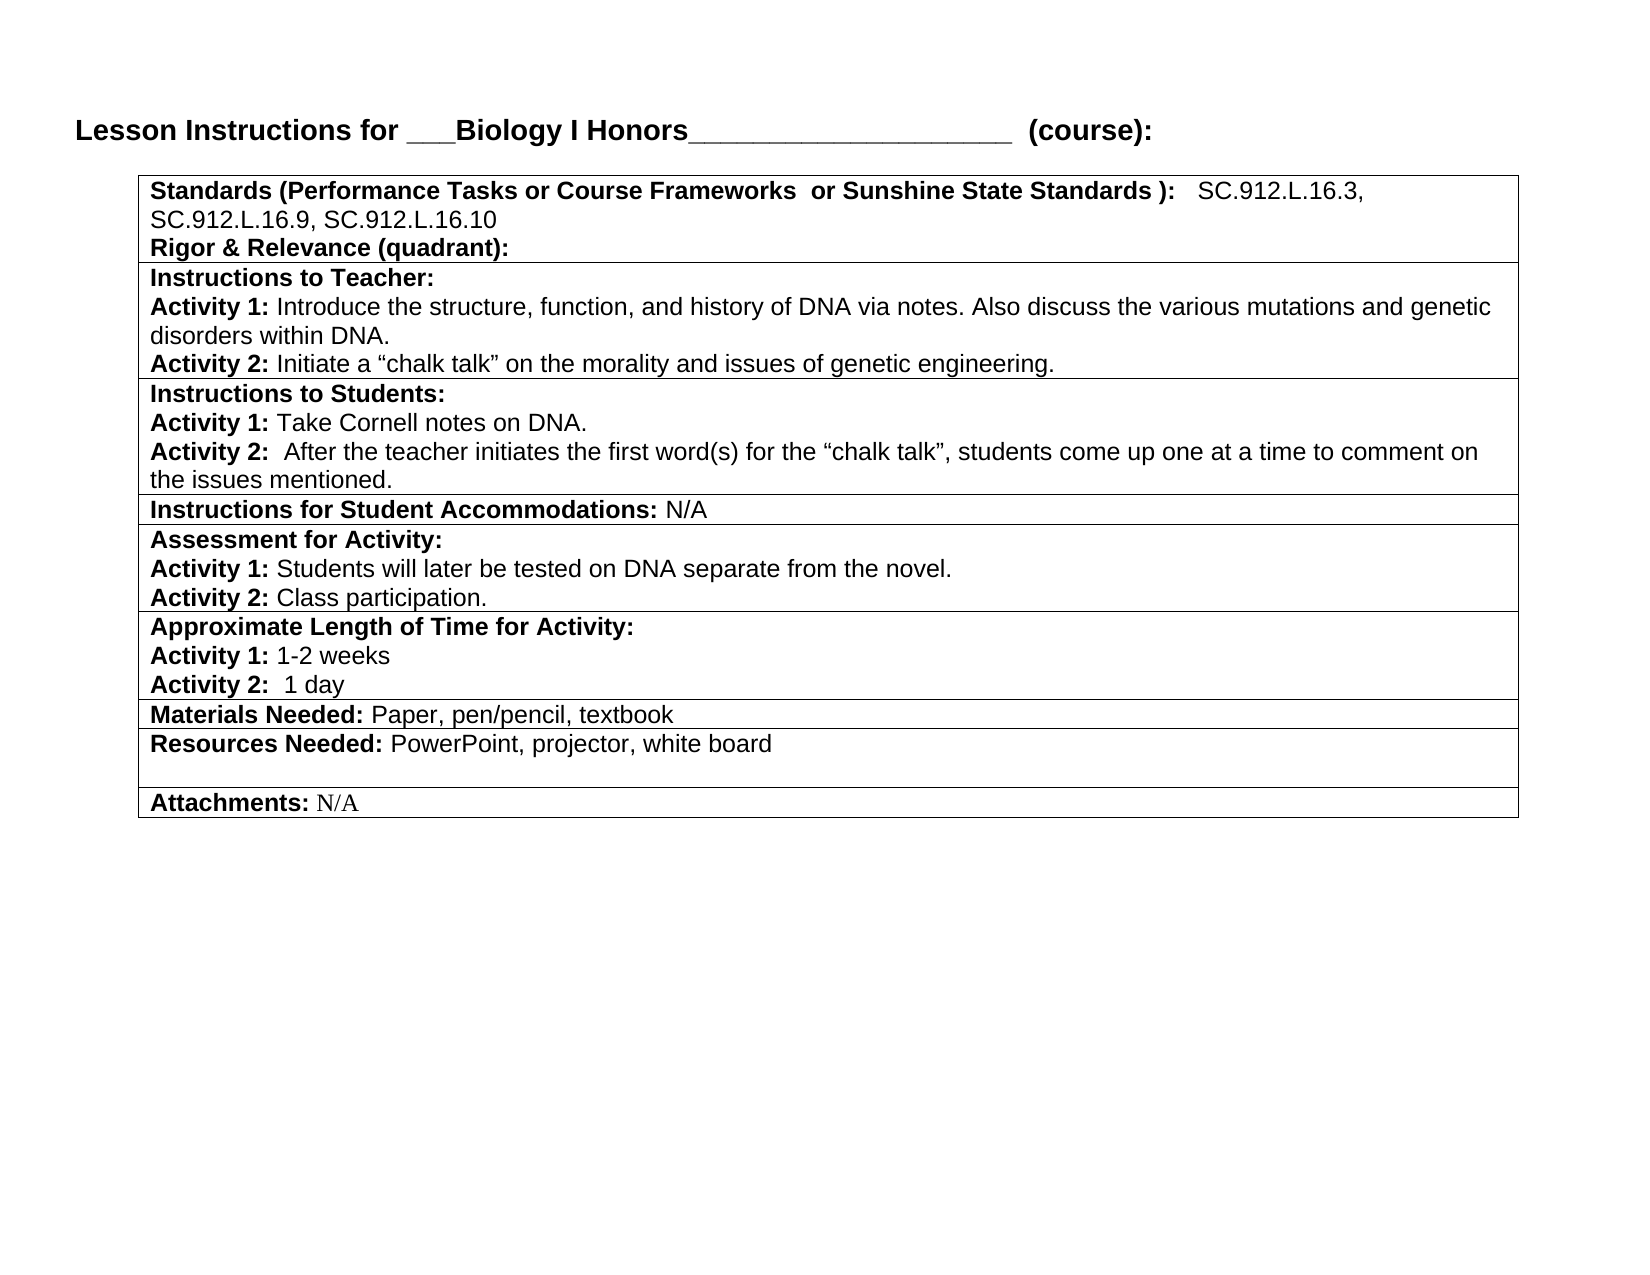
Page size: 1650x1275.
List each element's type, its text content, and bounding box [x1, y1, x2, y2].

table_cell Instructions to Teacher: Activity 1: Introduce the structure, function, and history of DNA via notes. Also discuss the various mutations and genetic disorders within DNA. Activity 2: Initiate a “chalk talk” on the morality and issues of genetic engineering. [139, 263, 1518, 378]
table_cell Instructions for Student Accommodations: N/A [139, 495, 1518, 524]
table_cell Instructions to Students: Activity 1: Take Cornell notes on DNA. Activity 2: After the teacher initiates the first word(s) for the “chalk talk”, students come up one at a time to comment on the issues mentioned. [139, 379, 1518, 494]
table_cell Attachments: N/A [139, 788, 1518, 817]
table_cell Assessment for Activity: Activity 1: Students will later be tested on DNA separate from the novel. Activity 2: Class participation. [139, 525, 1518, 611]
table_header Standards (Performance Tasks or Course Frameworks or Sunshine State Standards ): SC.912.L.16.3, SC.912.L.16.9, SC.912.L.16.10 Rigor & Relevance (quadrant): [139, 176, 1518, 262]
table_cell Resources Needed: PowerPoint, projector, white board [139, 729, 1518, 787]
table_cell Materials Needed: Paper, pen/pencil, textbook [139, 700, 1518, 728]
text Lesson Instructions for ___Biology I Honors____________________ (course): [75, 112, 1500, 146]
table_cell Approximate Length of Time for Activity: Activity 1: 1-2 weeks Activity 2: 1 day [139, 612, 1518, 698]
